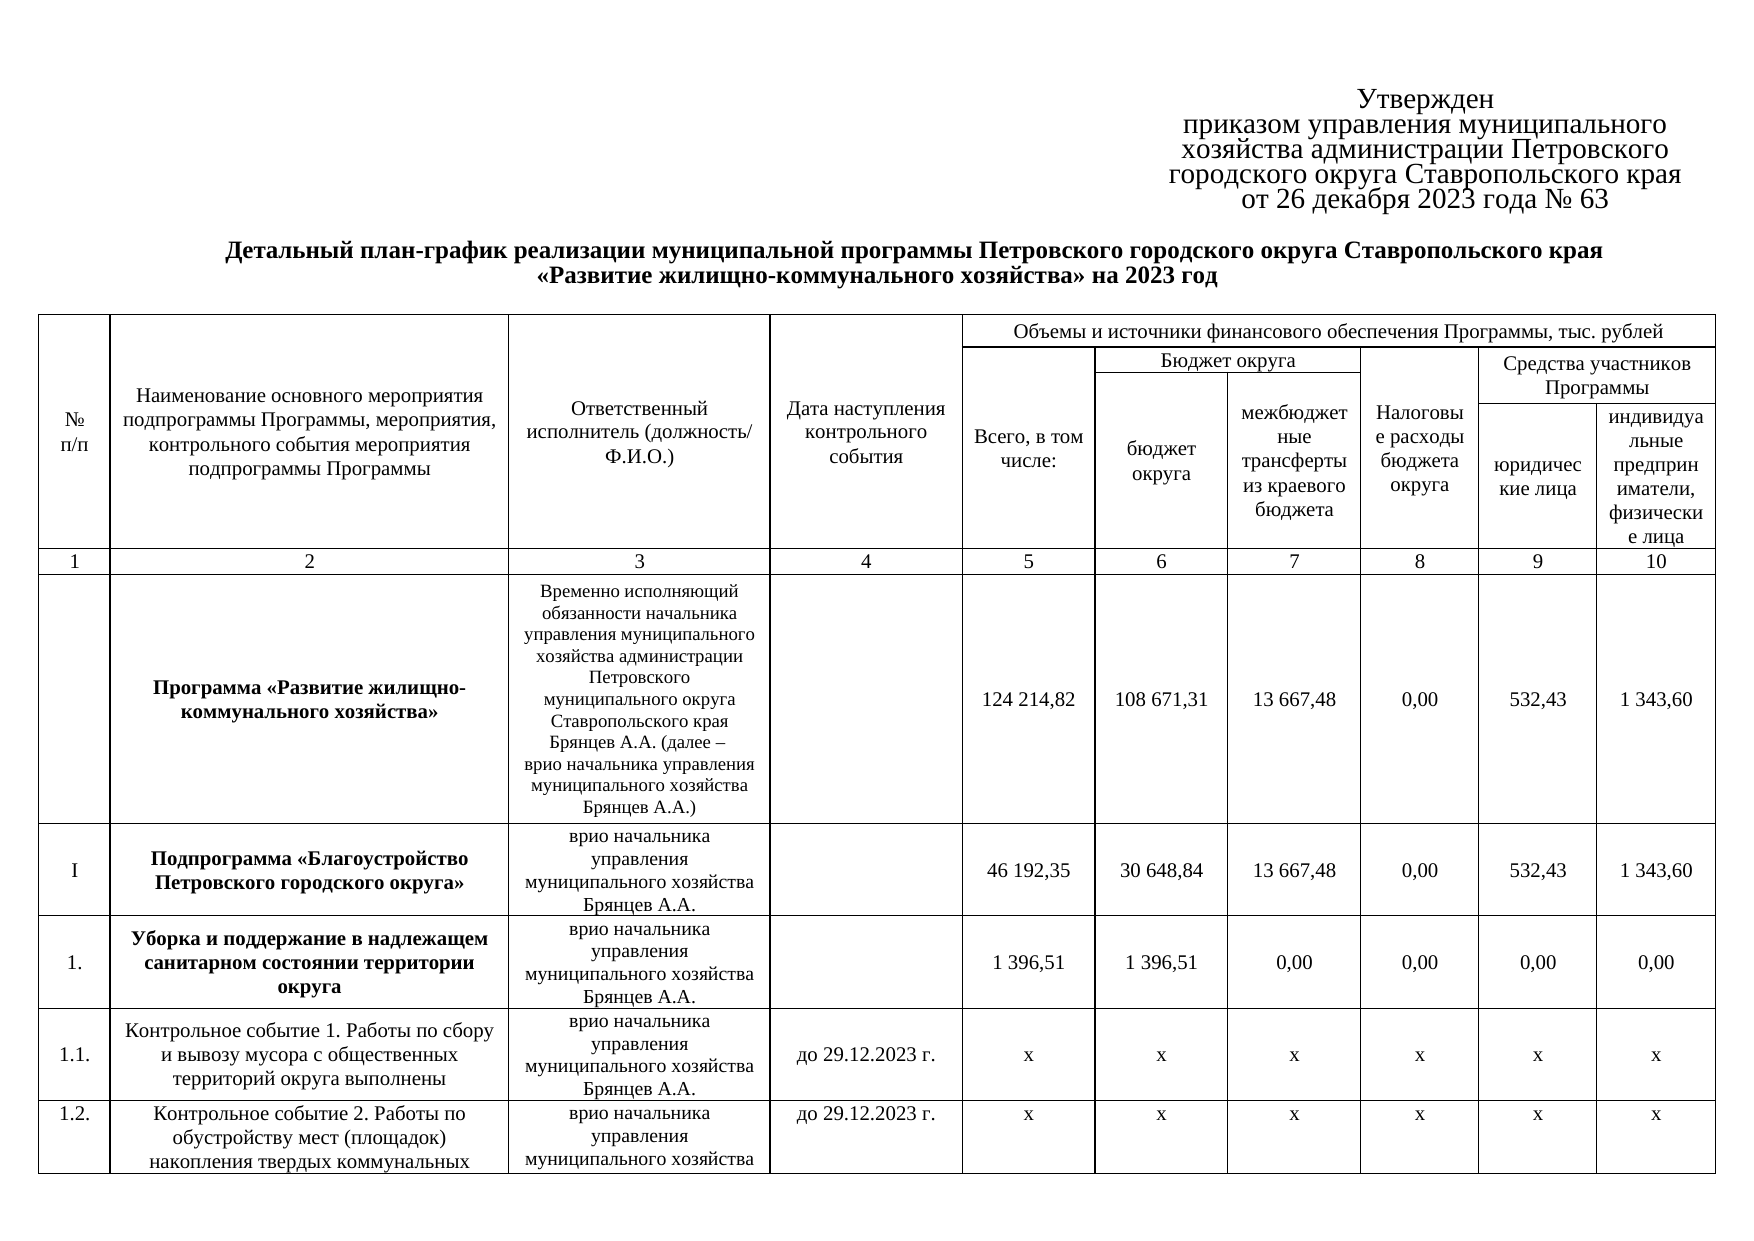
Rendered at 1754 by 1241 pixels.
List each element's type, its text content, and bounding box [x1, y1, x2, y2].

table_cell [771, 575, 962, 823]
table_cell 1.1. [39, 1009, 109, 1100]
table_cell 4 [771, 549, 962, 573]
table_cell Уборка и поддержание в надлежащем санитарном состоянии территории округа [111, 916, 508, 1008]
table_header Наименование основного мероприятия подпрограммы Программы, мероприятия, контрольного события мероприятия подпрограммы Программы [111, 315, 508, 548]
table_cell Налоговые расходы бюджета округа [1361, 348, 1478, 548]
table_cell 1 343,60 [1597, 575, 1715, 823]
table_cell 532,43 [1479, 575, 1596, 823]
table_cell 3 [509, 549, 769, 573]
table_cell до 29.12.2023 г. [771, 1101, 962, 1173]
table_cell х [1361, 1009, 1478, 1100]
table_cell 532,43 [1479, 824, 1596, 915]
table_cell 108 671,31 [1096, 575, 1227, 823]
table_cell врио начальника управления муниципального хозяйства Брянцев А.А. [509, 1009, 769, 1100]
table_cell 0,00 [1479, 916, 1596, 1008]
table_cell 46 192,35 [963, 824, 1094, 915]
table_cell Всего, в том числе: [963, 348, 1094, 548]
table_cell индивидуальные предприниматели, физические лица [1597, 404, 1715, 548]
table_cell 0,00 [1228, 916, 1360, 1008]
table_cell 124 214,82 [963, 575, 1094, 823]
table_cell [111, 1101, 508, 1173]
table_cell 1 396,51 [1096, 916, 1227, 1008]
table_cell 1 [39, 549, 109, 573]
table_cell 0,00 [1361, 575, 1478, 823]
table_cell х [1228, 1009, 1360, 1100]
table_cell 1. [39, 916, 109, 1008]
table_cell 1 396,51 [963, 916, 1094, 1008]
table_cell [771, 916, 962, 1008]
table_cell 10 [1597, 549, 1715, 573]
table_header Дата наступления контрольного события [771, 315, 962, 548]
table_cell 9 [1479, 549, 1596, 573]
table_header Ответственный исполнитель (должность/ Ф.И.О.) [509, 315, 769, 548]
table_cell [771, 824, 962, 915]
table_cell Бюджет округа [1096, 348, 1360, 372]
table_cell 2 [111, 549, 508, 573]
table_cell межбюджетные трансферты из краевого бюджета [1228, 373, 1360, 548]
table_cell врио начальника управления муниципального хозяйства Брянцев А.А. [509, 916, 769, 1008]
table_cell х [1597, 1101, 1715, 1173]
table_cell 0,00 [1597, 916, 1715, 1008]
table_cell врио начальника управления муниципального хозяйства Брянцев А.А. [509, 824, 769, 915]
table_cell 1.2. [39, 1101, 109, 1173]
table_cell 1 343,60 [1597, 824, 1715, 915]
table_cell х [1228, 1101, 1360, 1173]
table_cell І [39, 824, 109, 915]
table_cell х [1361, 1101, 1478, 1173]
table_cell 8 [1361, 549, 1478, 573]
table_cell х [963, 1009, 1094, 1100]
table_cell х [1479, 1101, 1596, 1173]
table_cell 0,00 [1361, 824, 1478, 915]
table_cell х [963, 1101, 1094, 1173]
table_cell бюджет округа [1096, 373, 1227, 548]
table_cell 13 667,48 [1228, 824, 1360, 915]
table_cell 30 648,84 [1096, 824, 1227, 915]
table_cell [39, 575, 109, 823]
table_header № п/п [39, 315, 109, 548]
table_header Объемы и источники финансового обеспечения Программы, тыс. рублей [963, 315, 1715, 346]
table_cell до 29.12.2023 г. [771, 1009, 962, 1100]
text Детальный план-график реализации муниципальной программы Петровского городского округа Ставропольского края «Развитие жилищно-коммунального хозяйства» на 2023 год [118, 239, 1636, 289]
table_cell х [1096, 1101, 1227, 1173]
table_cell 6 [1096, 549, 1227, 573]
table_cell Подпрограмма «Благоустройство Петровского городского округа» [111, 824, 508, 915]
table_cell х [1479, 1009, 1596, 1100]
table_cell Средства участников Программы [1479, 348, 1715, 403]
table_header Утвержден приказом управления муниципального хозяйства администрации Петровского городского округа Ставропольского края от 26 декабря 2023 года № 63 [1152, 89, 1698, 214]
table_cell Программа «Развитие жилищно-коммунального хозяйства» [111, 575, 508, 823]
table_cell х [1597, 1009, 1715, 1100]
table_cell 7 [1228, 549, 1360, 573]
table_cell 13 667,48 [1228, 575, 1360, 823]
table_cell юридические лица [1479, 404, 1596, 548]
table_cell х [1096, 1009, 1227, 1100]
table_cell 5 [963, 549, 1094, 573]
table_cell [509, 1101, 769, 1173]
table_cell 0,00 [1361, 916, 1478, 1008]
table_cell Временно исполняющий обязанности начальника управления муниципального хозяйства администрации Петровского муниципального округа Ставропольского края Брянцев А.А. (далее – врио начальника управления муниципального хозяйства Брянцев А.А.) [509, 575, 769, 823]
table_cell Контрольное событие 1. Работы по сбору и вывозу мусора с общественных территорий округа выполнены [111, 1009, 508, 1100]
